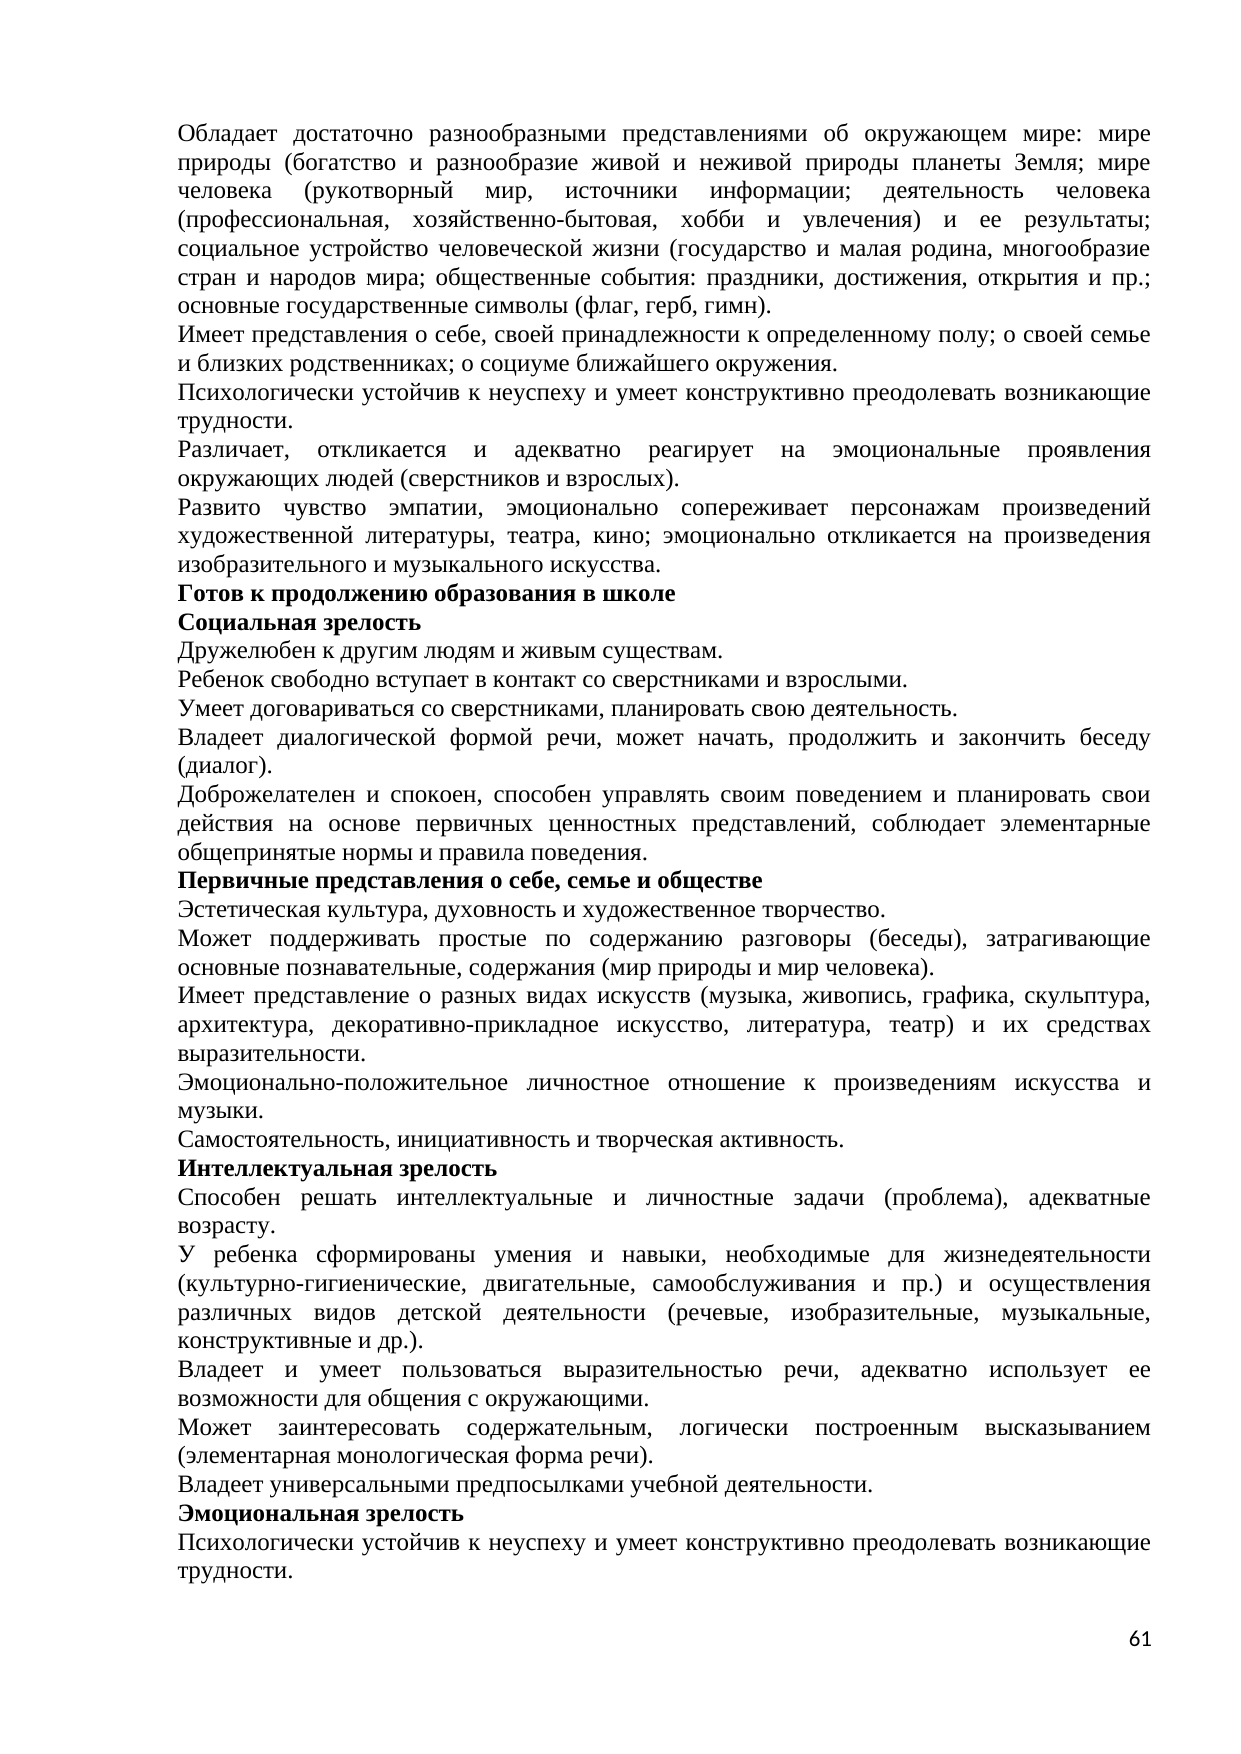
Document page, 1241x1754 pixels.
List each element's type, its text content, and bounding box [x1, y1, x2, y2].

text Социальная зрелость [177, 607, 1152, 636]
text Способен решать интеллектуальные и личностные задачи (проблема), адекватные возрасту. [177, 1182, 1152, 1239]
text Имеет представление о разных видах искусств (музыка, живопись, графика, скульптура, архитектура, декоративно-прикладное искусство, литература, театр) и их средствах выразительности. [177, 981, 1152, 1067]
text Владеет и умеет пользоваться выразительностью речи, адекватно использует ее возможности для общения с окружающими. [177, 1354, 1152, 1412]
text Ребенок свободно вступает в контакт со сверстниками и взрослыми. [177, 664, 1152, 693]
text Дружелюбен к другим людям и живым существам. [177, 636, 1152, 664]
text Может заинтересовать содержательным, логически построенным высказыванием (элементарная монологическая форма речи). [177, 1412, 1152, 1469]
text Имеет представления о себе, своей принадлежности к определенному полу; о своей семье и близких родственниках; о социуме ближайшего окружения. [177, 319, 1152, 377]
text Развито чувство эмпатии, эмоционально сопереживает персонажам произведений художественной литературы, театра, кино; эмоционально откликается на произведения изобразительного и музыкального искусства. [177, 492, 1152, 578]
text Доброжелателен и спокоен, способен управлять своим поведением и планировать свои действия на основе первичных ценностных представлений, соблюдает элементарные общепринятые нормы и правила поведения. [177, 779, 1152, 866]
text Эмоционально-положительное личностное отношение к произведениям искусства и музыки. [177, 1067, 1152, 1124]
text Психологически устойчив к неуспеху и умеет конструктивно преодолевать возникающие трудности. [177, 377, 1152, 434]
text У ребенка сформированы умения и навыки, необходимые для жизнедеятельности (культурно-гигиенические, двигательные, самообслуживания и пр.) и осуществления различных видов детской деятельности (речевые, изобразительные, музыкальные, конструктивные и др.). [177, 1239, 1152, 1354]
text Самостоятельность, инициативность и творческая активность. [177, 1124, 1152, 1153]
text Обладает достаточно разнообразными представлениями об окружающем мире: мире природы (богатство и разнообразие живой и неживой природы планеты Земля; мире человека (рукотворный мир, источники информации; деятельность человека (профессиональная, хозяйственно-бытовая, хобби и увлечения) и ее результаты; социальное устройство человеческой жизни (государство и малая родина, многообразие стран и народов мира; общественные события: праздники, достижения, открытия и пр.; основные государственные символы (флаг, герб, гимн). [177, 118, 1152, 319]
text Интеллектуальная зрелость [177, 1153, 1152, 1182]
text Умеет договариваться со сверстниками, планировать свою деятельность. [177, 693, 1152, 722]
text Эстетическая культура, духовность и художественное творчество. [177, 894, 1152, 923]
text Готов к продолжению образования в школе [177, 578, 1152, 607]
text Различает, откликается и адекватно реагирует на эмоциональные проявления окружающих людей (сверстников и взрослых). [177, 434, 1152, 492]
text Первичные представления о себе, семье и обществе [177, 866, 1152, 894]
text Может поддерживать простые по содержанию разговоры (беседы), затрагивающие основные познавательные, содержания (мир природы и мир человека). [177, 923, 1152, 981]
text Владеет универсальными предпосылками учебной деятельности. [177, 1469, 1152, 1498]
text Владеет диалогической формой речи, может начать, продолжить и закончить беседу (диалог). [177, 722, 1152, 779]
text Эмоциональная зрелость [177, 1498, 1152, 1527]
text Психологически устойчив к неуспеху и умеет конструктивно преодолевать возникающие трудности. [177, 1527, 1152, 1584]
